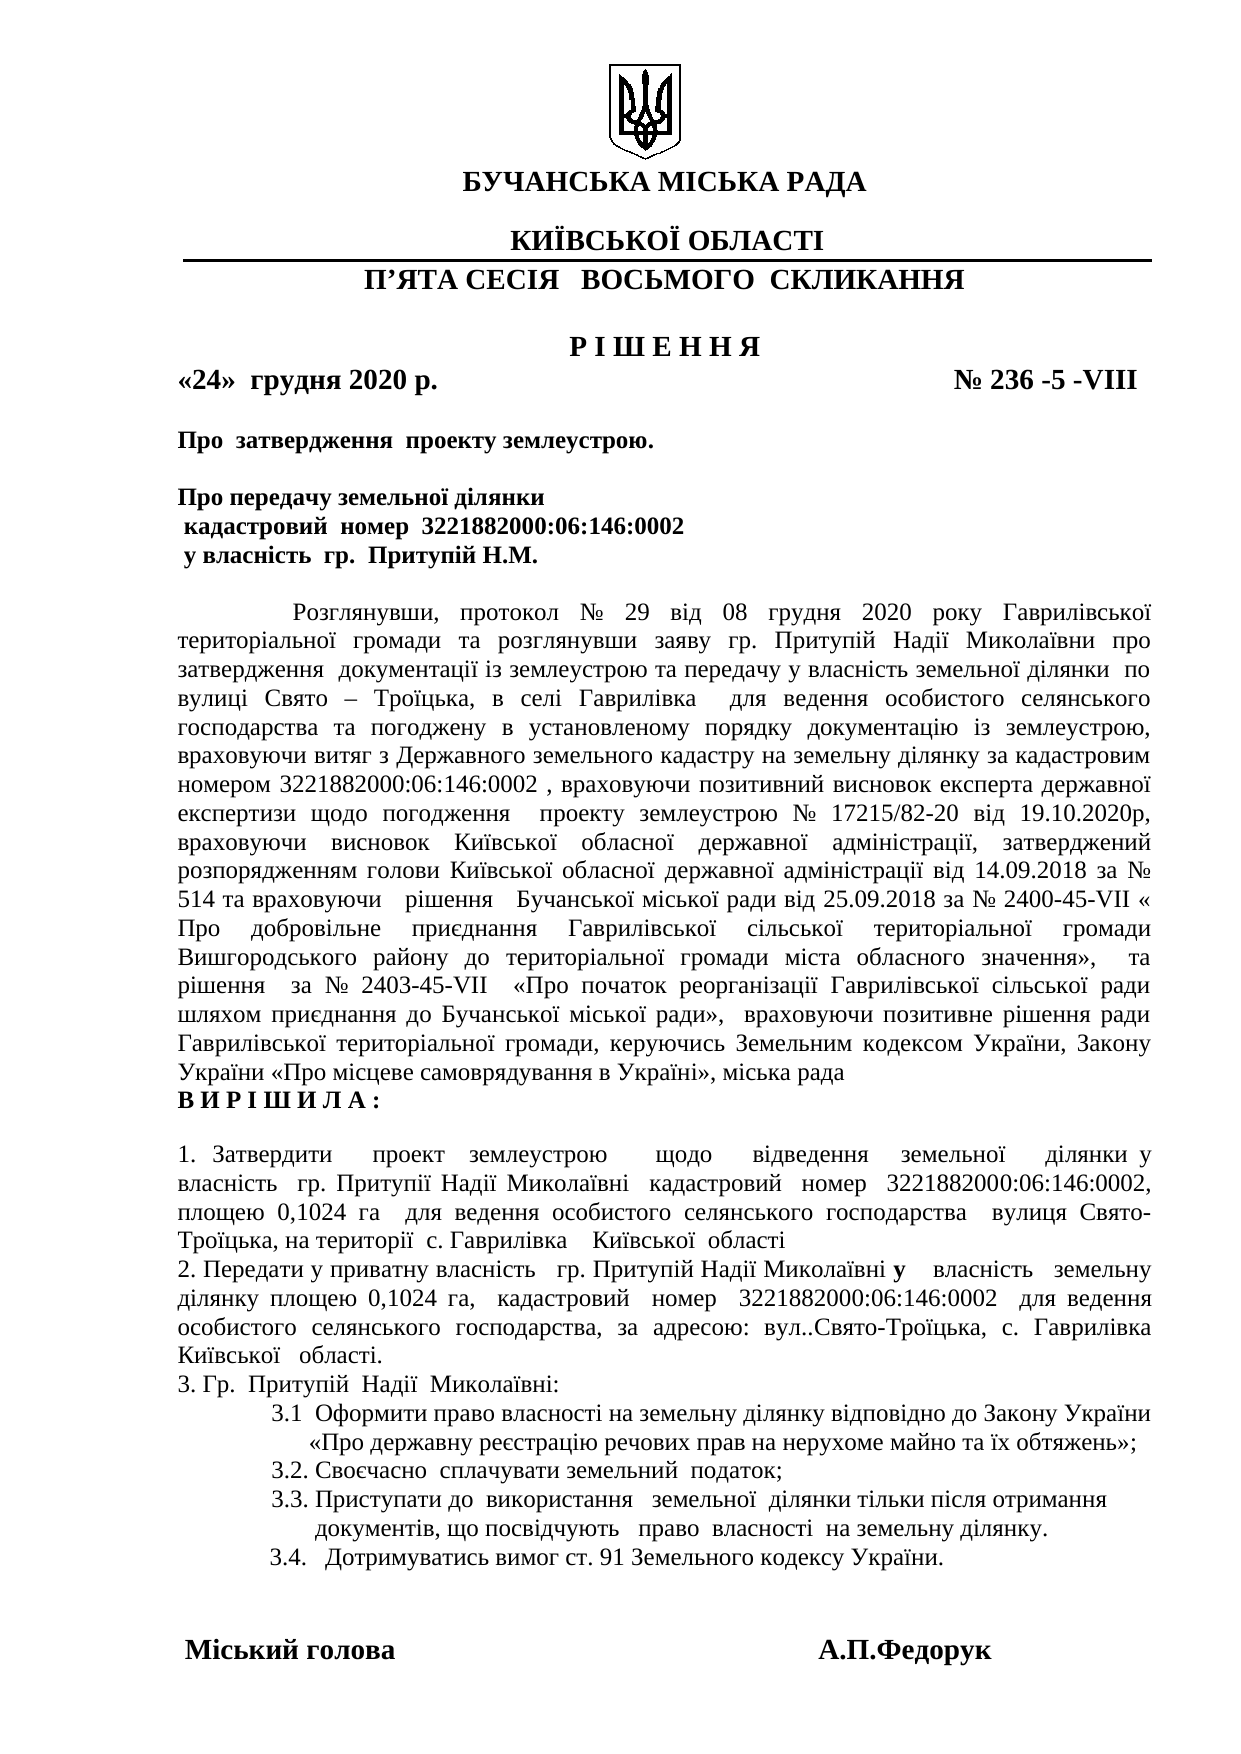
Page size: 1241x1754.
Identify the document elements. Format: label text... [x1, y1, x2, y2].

text В И Р І Ш И Л А : [177, 1085, 1152, 1114]
text 2. Передати у приватну власність гр. Притупій Надії Миколаївні у власність земельну ділянку площею 0,1024 га, кадастровий номер 3221882000:06:146:0002 для ведення особистого селянського господарства, за адресою: вул..Свято-Троїцька, с. Гаврилівка Київської області. [177, 1254, 1152, 1369]
list Дотримуватись вимог ст. 91 Земельного кодексу України. [269, 1542, 1152, 1570]
text 1. Затвердити проект землеустрою щодо відведення земельної ділянки у власність гр. Притупії Надії Миколаївні кадастровий номер 3221882000:06:146:0002, площею 0,1024 га для ведення особистого селянського господарства вулиця Свято-Троїцька, на території с. Гаврилівка Київської області [177, 1139, 1152, 1254]
text Про затвердження проекту землеустрою. [177, 425, 1152, 453]
text «Про державну реєстрацію речових прав на нерухоме майно та їх обтяжень»; [177, 1427, 1152, 1455]
text Міський голова А.П.Федорук [177, 1632, 1152, 1666]
text КИЇВСЬКОЇ ОБЛАСТІ [183, 223, 1152, 259]
text 3.2. Своєчасно сплачувати земельний податок; [177, 1455, 1152, 1484]
text «24» грудня 2020 р. № 236 -5 -VІІІ [177, 362, 1152, 396]
text 3.3. Приступати до використання земельної ділянки тільки після отримання [177, 1484, 1152, 1513]
text документів, що посвідчують право власності на земельну ділянку. [177, 1513, 1152, 1542]
text кадастровий номер 3221882000:06:146:0002 [177, 511, 1152, 540]
text Розглянувши, протокол № 29 від 08 грудня 2020 року Гаврилівської територіальної громади та розглянувши заяву гр. Притупій Надії Миколаївни про затвердження документації із землеустрою та передачу у власність земельної ділянки по вулиці Свято – Троїцька, в селі Гаврилівка для ведення особистого селянського господарства та погоджену в установленому порядку документацію із землеустрою, враховуючи витяг з Державного земельного кадастру на земельну ділянку за кадастровим номером 3221882000:06:146:0002 , враховуючи позитивний висновок експерта державної експертизи щодо погодження проекту землеустрою № 17215/82-20 від 19.10.2020р, враховуючи висновок Київської обласної державної адміністрації, затверджений розпорядженням голови Київської обласної державної адміністрації від 14.09.2018 за № 514 та враховуючи рішення Бучанської міської ради від 25.09.2018 за № 2400-45-VІІ « Про добровільне приєднання Гаврилівської сільської територіальної громади Вишгородського району до територіальної громади міста обласного значення», та рішення за № 2403-45-VІІ «Про початок реорганізації Гаврилівської сільської ради шляхом приєднання до Бучанської міської ради», враховуючи позитивне рішення ради Гаврилівської територіальної громади, керуючись Земельним кодексом України, Закону України «Про місцеве самоврядування в Україні», міська рада [177, 597, 1152, 1085]
text 3.1 Оформити право власності на земельну ділянку відповідно до Закону України [177, 1398, 1152, 1427]
text 3. Гр. Притупій Надії Миколаївні: [177, 1369, 1152, 1398]
text у власність гр. Притупій Н.М. [177, 540, 1152, 568]
text БУЧАНСЬКА МІСЬКА РАДА [177, 164, 1152, 197]
text Про передачу земельної ділянки [177, 482, 1152, 511]
text Р І Ш Е Н Н Я [177, 329, 1152, 362]
text П’ЯТА СЕСІЯ ВОСЬМОГО СКЛИКАННЯ [177, 262, 1152, 295]
